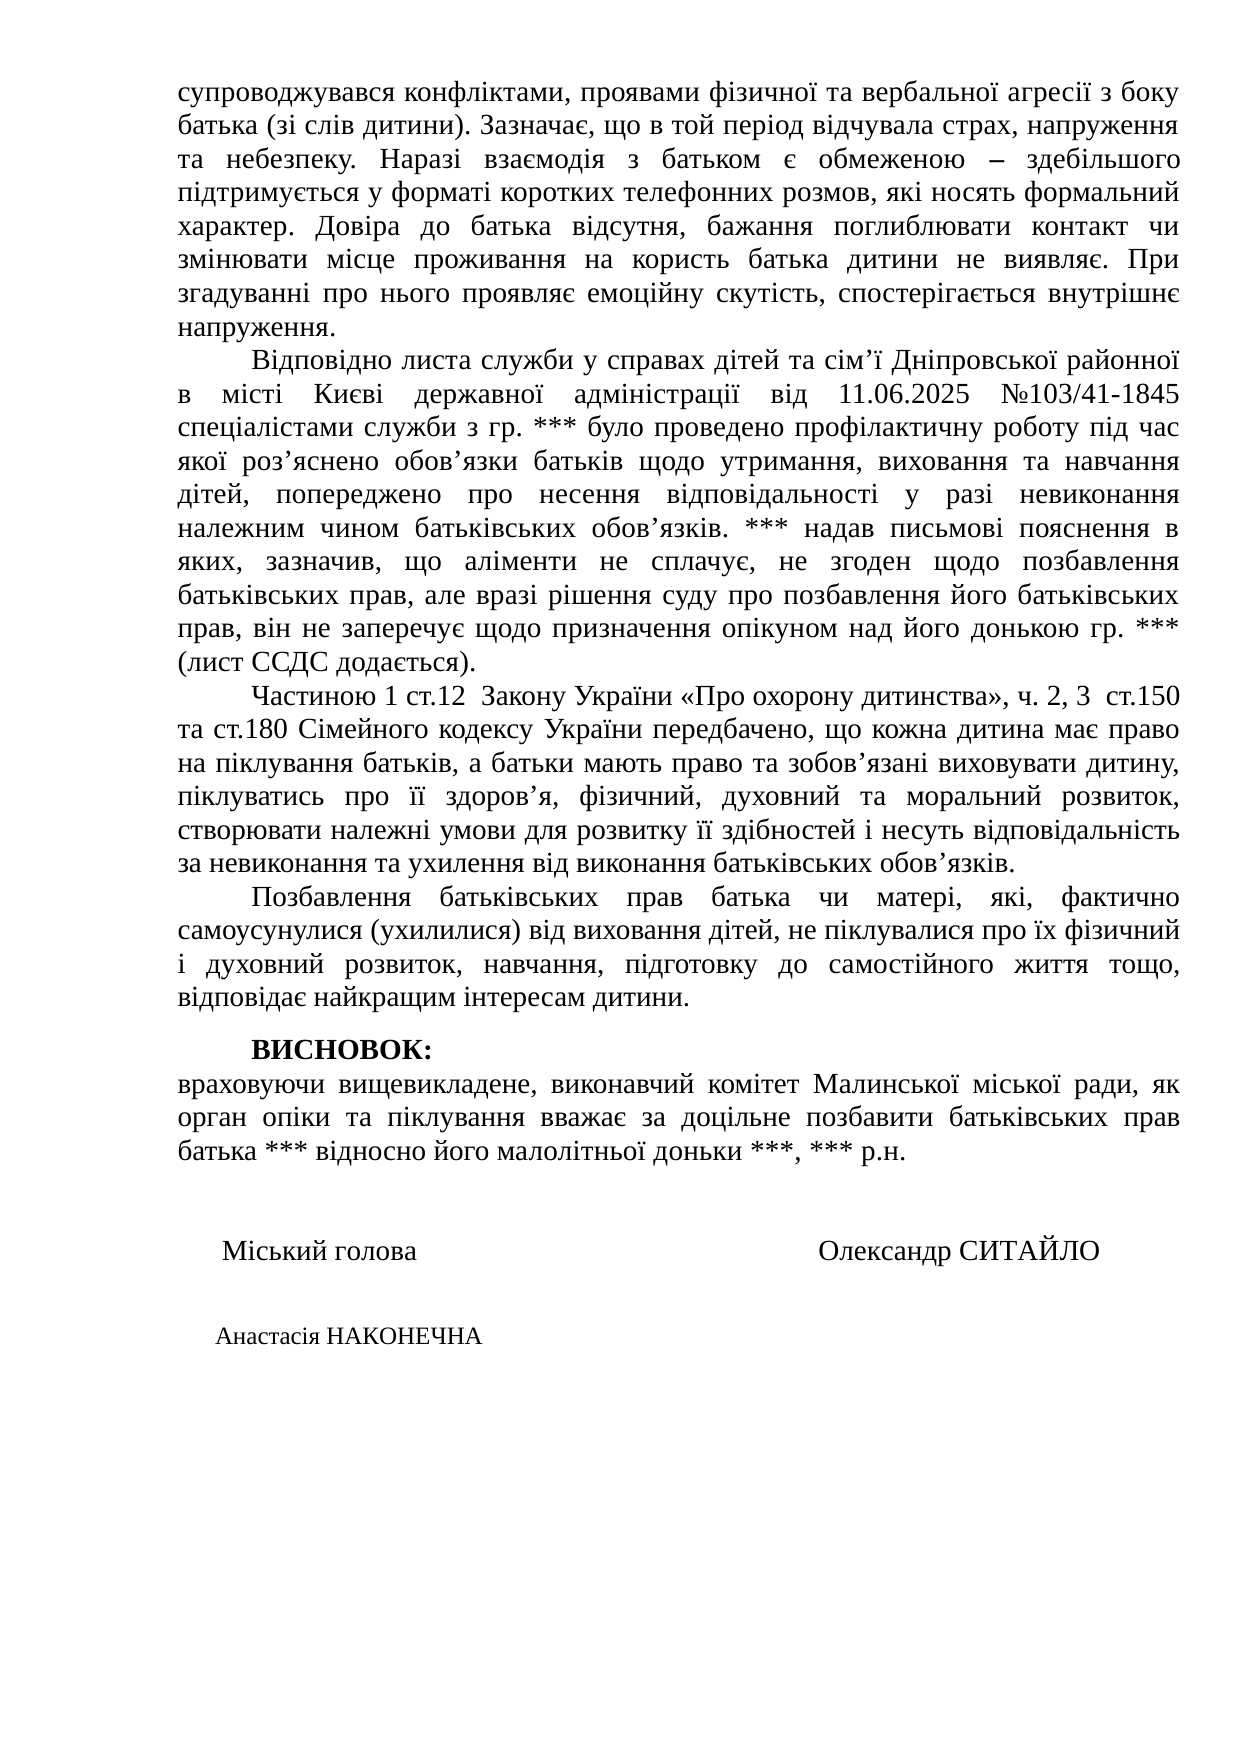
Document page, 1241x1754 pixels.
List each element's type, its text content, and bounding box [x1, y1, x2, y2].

text Анастасія НАКОНЕЧНА [177, 1321, 1181, 1349]
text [177, 74, 1181, 342]
text враховуючи вищевикладене, виконавчий комітет Малинської міської ради, як орган опіки та піклування вважає за доцільне позбавити батьківських прав батька *** відносно його малолітньої доньки ***, *** р.н. [177, 1066, 1181, 1166]
text ВИСНОВОК: [177, 1032, 1181, 1066]
text Позбавлення батьківських прав батька чи матері, які, фактично самоусунулися (ухилилися) від виховання дітей, не піклувалися про їх фізичний і духовний розвиток, навчання, підготовку до самостійного життя тощо, відповідає найкращим інтересам дитини. [177, 879, 1181, 1013]
text Частиною 1 ст.12 Закону України «Про охорону дитинства», ч. 2, 3 ст.150 та ст.180 Сімейного кодексу України передбачено, що кожна дитина має право на піклування батьків, а батьки мають право та зобов’язані виховувати дитину, піклуватись про її здоров’я, фізичний, духовний та моральний розвиток, створювати належні умови для розвитку її здібностей і несуть відповідальність за невиконання та ухилення від виконання батьківських обов’язків. [177, 678, 1181, 879]
text Міський голова Олександр СИТАЙЛО [177, 1233, 1181, 1267]
text Відповідно листа служби у справах дітей та сім’ї Дніпровської районної в місті Києві державної адміністрації від 11.06.2025 №103/41-1845 спеціалістами служби з гр. *** було проведено профілактичну роботу під час якої роз’яснено обов’язки батьків щодо утримання, виховання та навчання дітей, попереджено про несення відповідальності у разі невиконання належним чином батьківських обов’язків. *** надав письмові пояснення в яких, зазначив, що аліменти не сплачує, не згоден щодо позбавлення батьківських прав, але вразі рішення суду про позбавлення його батьківських прав, він не заперечує щодо призначення опікуном над його донькою гр. *** (лист ССДС додається). [177, 342, 1181, 678]
